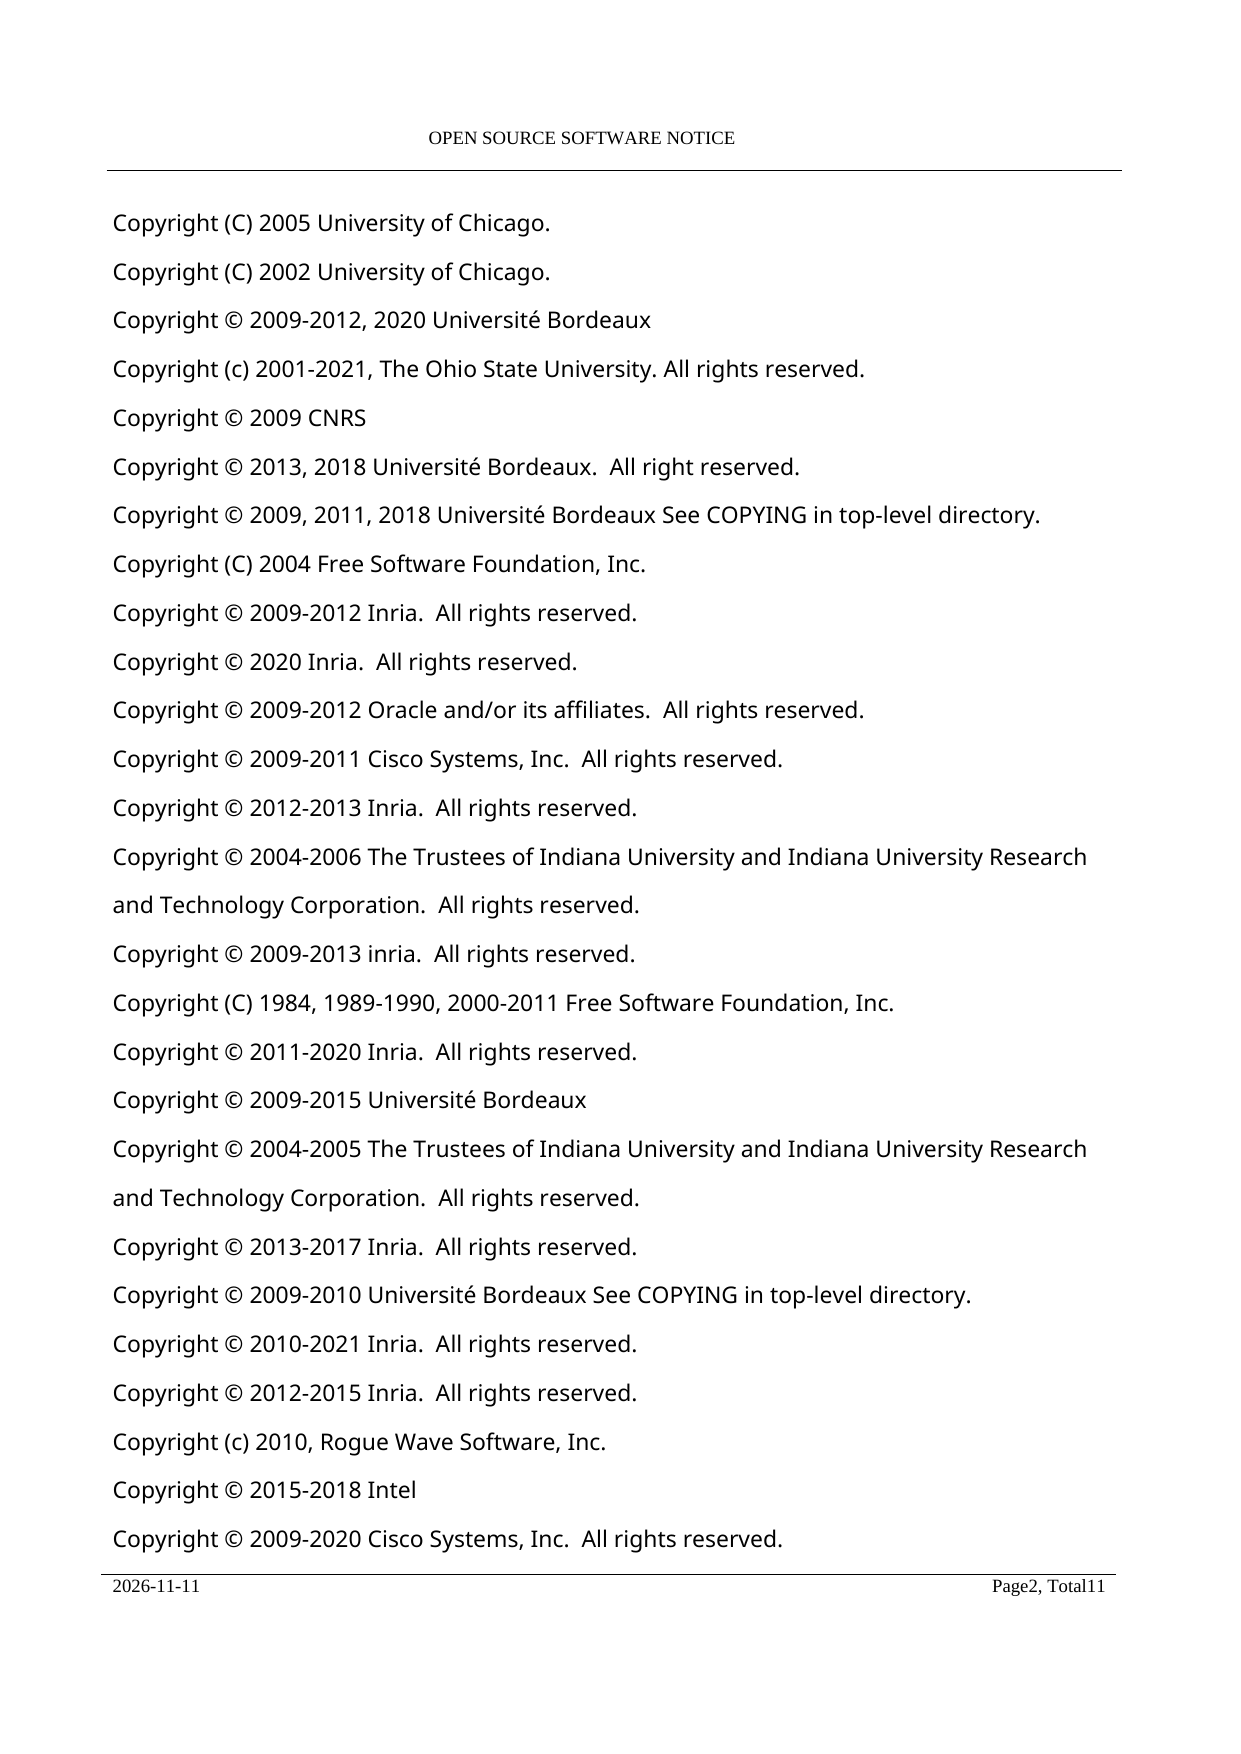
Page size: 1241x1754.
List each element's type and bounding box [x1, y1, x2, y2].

text [112, 206, 1128, 1555]
